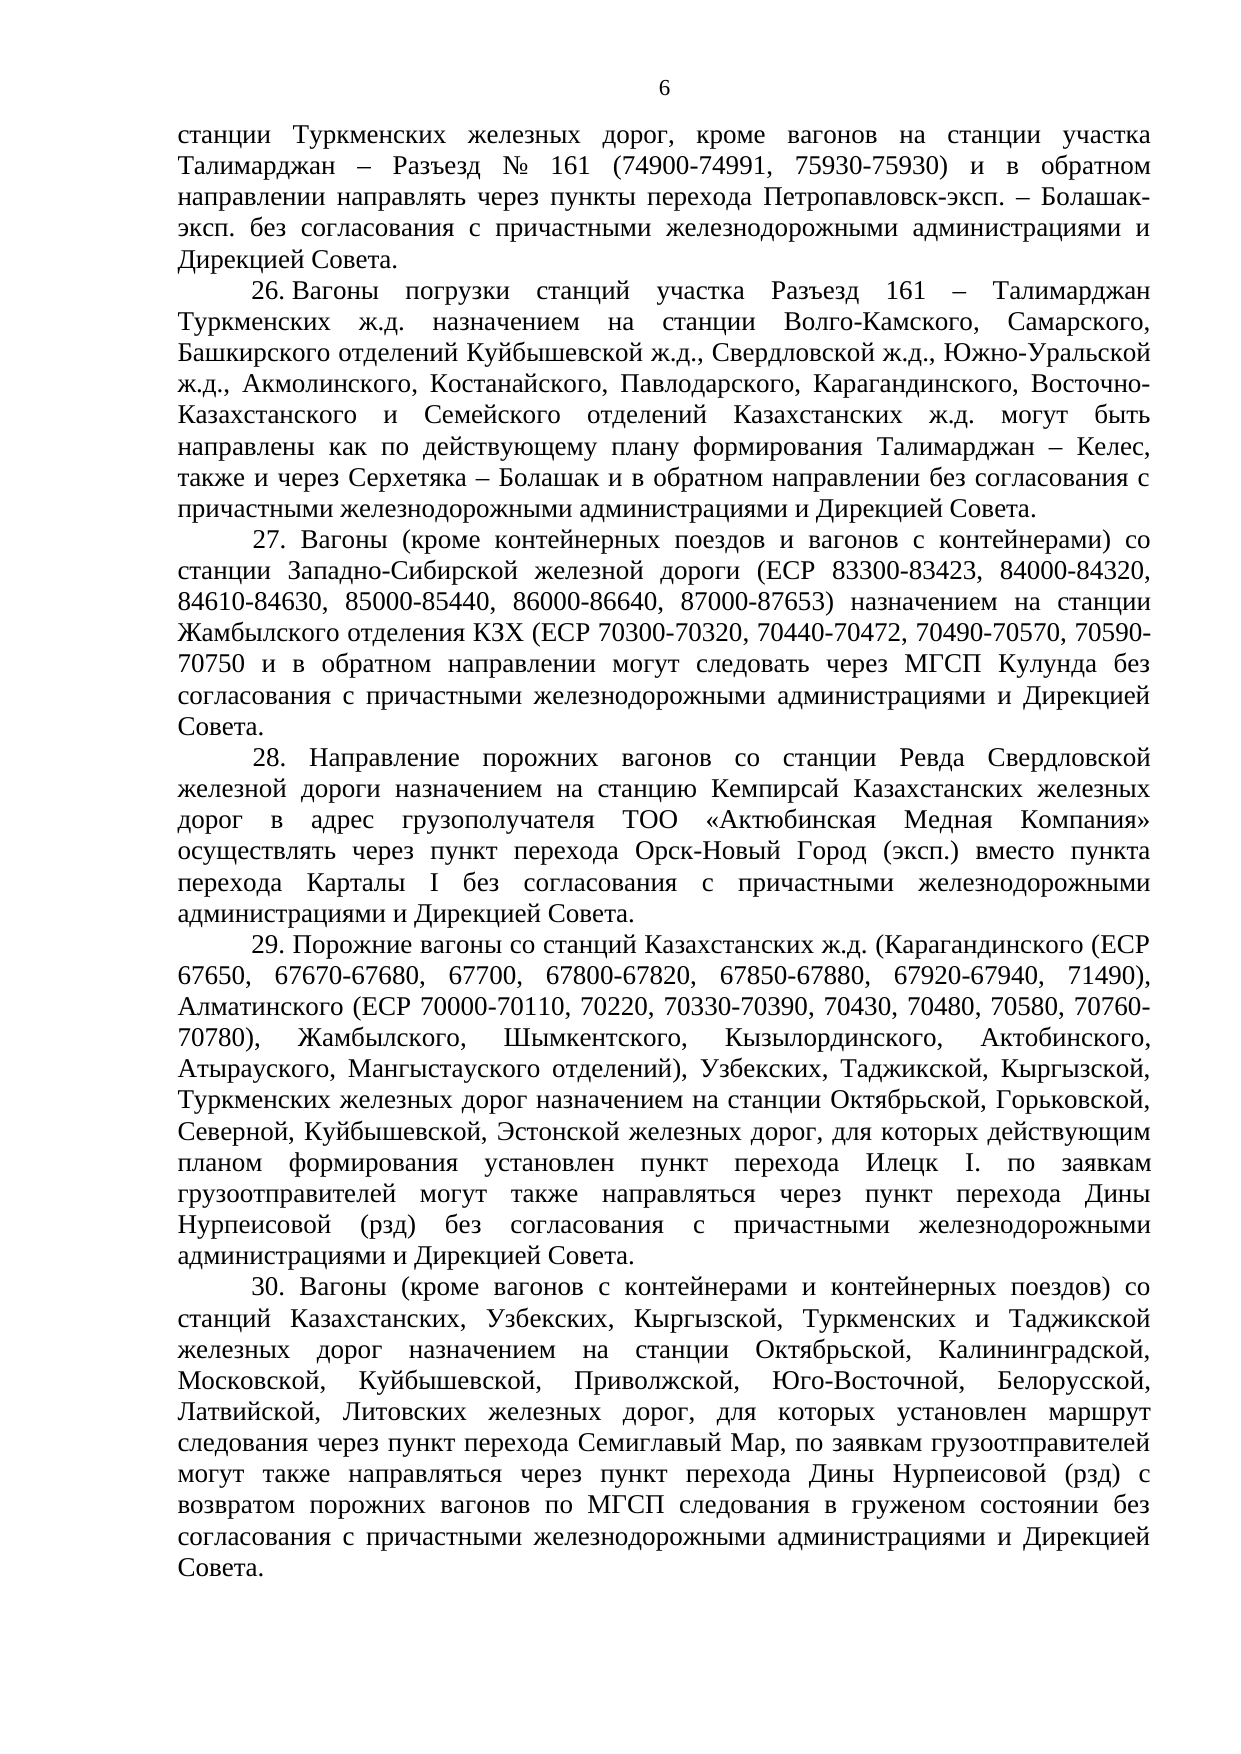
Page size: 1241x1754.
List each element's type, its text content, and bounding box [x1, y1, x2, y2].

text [177, 118, 1152, 274]
text 27. Вагоны (кроме контейнерных поездов и вагонов с контейнерами) со станции Западно-Сибирской железной дороги (ЕСР 83300-83423, 84000-84320, 84610-84630, 85000-85440, 86000-86640, 87000-87653) назначением на станции Жамбылского отделения КЗХ (ЕСР 70300-70320, 70440-70472, 70490-70570, 70590-70750 и в обратном направлении могут следовать через МГСП Кулунда без согласования с причастными железнодорожными администрациями и Дирекцией Совета. [177, 523, 1152, 741]
text 30. Вагоны (кроме вагонов с контейнерами и контейнерных поездов) со станций Казахстанских, Узбекских, Кыргызской, Туркменских и Таджикской железных дорог назначением на станции Октябрьской, Калининградской, Московской, Куйбышевской, Приволжской, Юго-Восточной, Белорусской, Латвийской, Литовских железных дорог, для которых установлен маршрут следования через пункт перехода Семиглавый Мар, по заявкам грузоотправителей могут также направляться через пункт перехода Дины Нурпеисовой (рзд) с возвратом порожних вагонов по МГСП следования в груженом состоянии без согласования с причастными железнодорожными администрациями и Дирекцией Совета. [177, 1271, 1152, 1582]
text 28. Направление порожних вагонов со станции Ревда Свердловской железной дороги назначением на станцию Кемпирсай Казахстанских железных дорог в адрес грузополучателя ТОО «Актюбинская Медная Компания» осуществлять через пункт перехода Орск-Новый Город (эксп.) вместо пункта перехода Карталы I без согласования с причастными железнодорожными администрациями и Дирекцией Совета. [177, 741, 1152, 928]
text 26. Вагоны погрузки станций участка Разъезд 161 – Талимарджан Туркменских ж.д. назначением на станции Волго-Камского, Самарского, Башкирского отделений Куйбышевской ж.д., Свердловской ж.д., Южно-Уральской ж.д., Акмолинского, Костанайского, Павлодарского, Карагандинского, Восточно-Казахстанского и Семейского отделений Казахстанских ж.д. могут быть направлены как по действующему плану формирования Талимарджан – Келес, также и через Серхетяка – Болашак и в обратном направлении без согласования с причастными железнодорожными администрациями и Дирекцией Совета. [177, 274, 1152, 523]
text 29. Порожние вагоны со станций Казахстанских ж.д. (Карагандинского (ЕСР 67650, 67670-67680, 67700, 67800-67820, 67850-67880, 67920-67940, 71490), Алматинского (ЕСР 70000-70110, 70220, 70330-70390, 70430, 70480, 70580, 70760-70780), Жамбылского, Шымкентского, Кызылординского, Актобинского, Атырауского, Мангыстауского отделений), Узбекских, Таджикской, Кыргызской, Туркменских железных дорог назначением на станции Октябрьской, Горьковской, Северной, Куйбышевской, Эстонской железных дорог, для которых действующим планом формирования установлен пункт перехода Илецк I. по заявкам грузоотправителей могут также направляться через пункт перехода Дины Нурпеисовой (рзд) без согласования с причастными железнодорожными администрациями и Дирекцией Совета. [177, 928, 1152, 1271]
